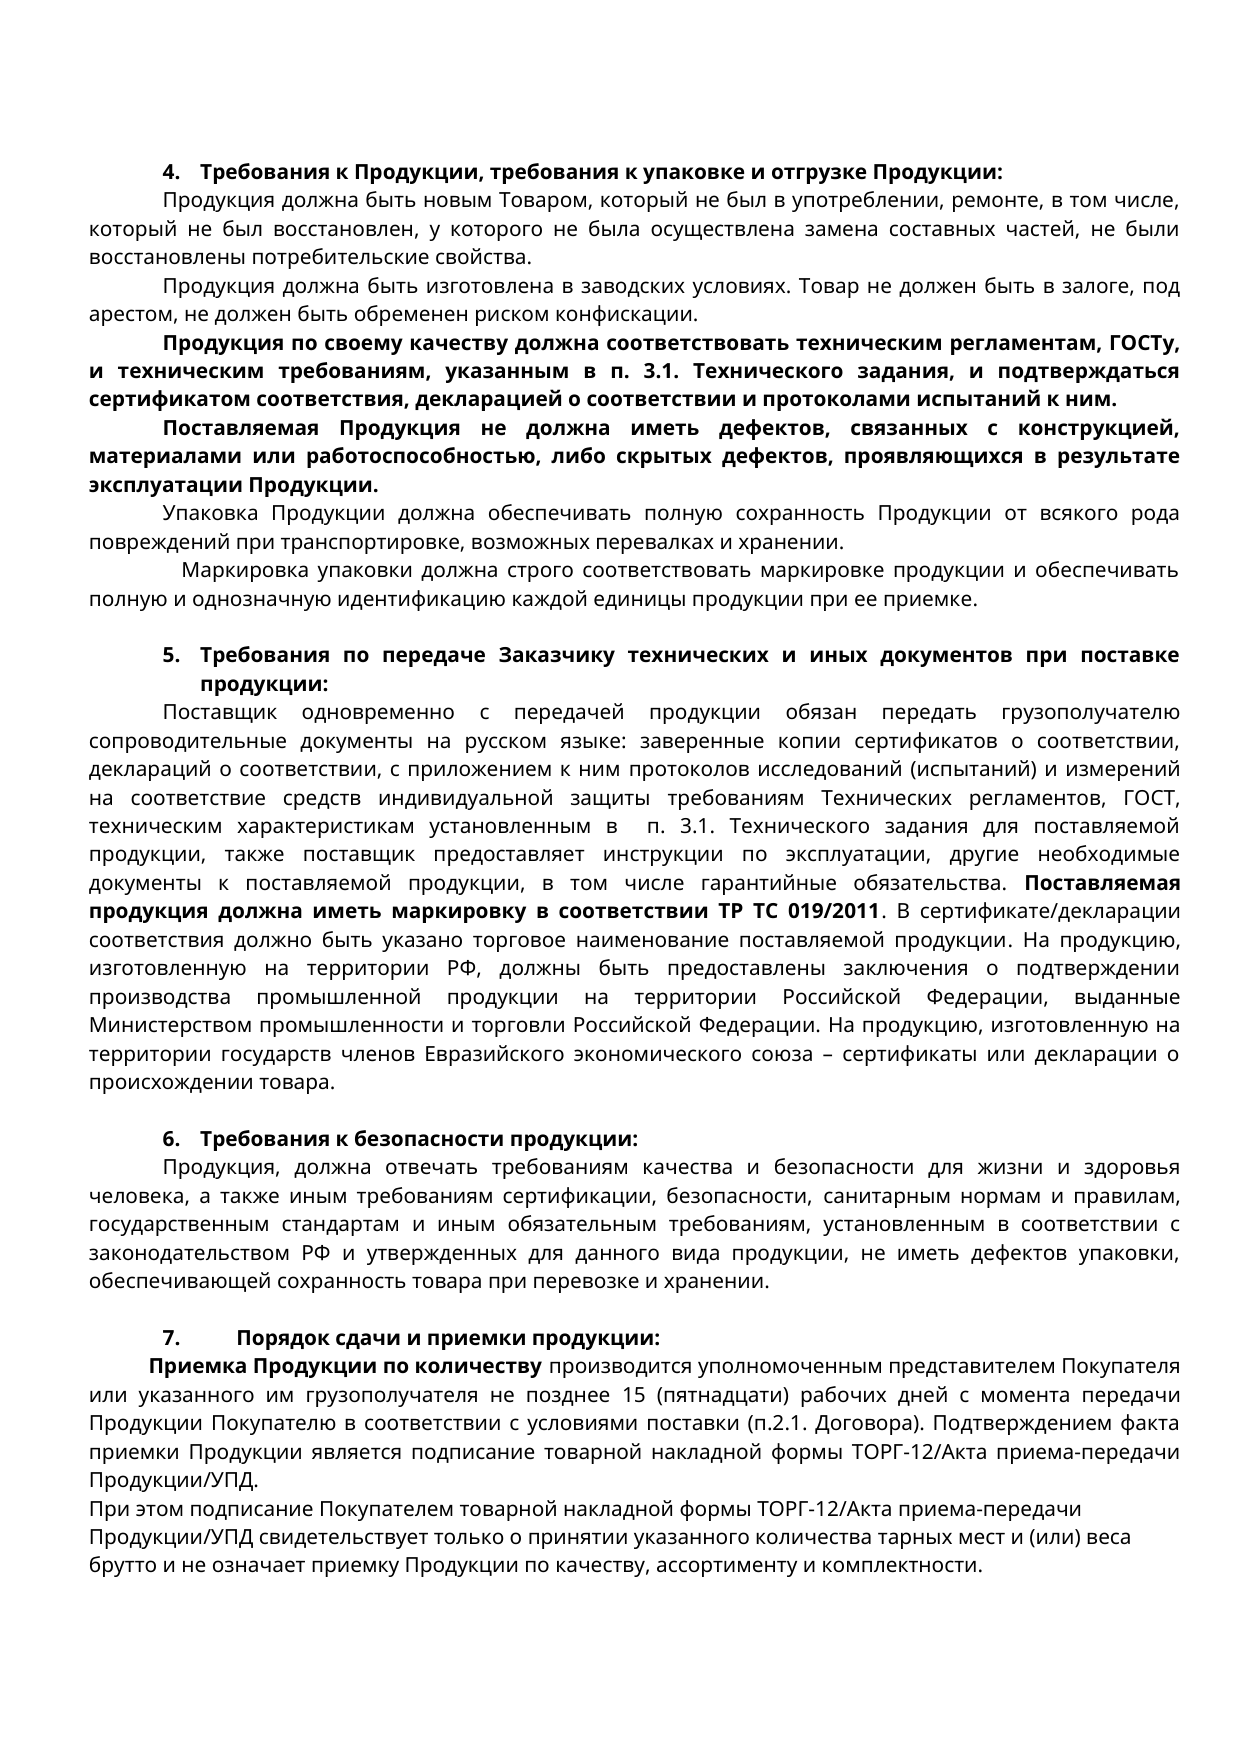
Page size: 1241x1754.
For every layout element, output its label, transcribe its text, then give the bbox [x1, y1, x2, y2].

text Поставляемая Продукция не должна иметь дефектов, связанных с конструкцией, материалами или работоспособностью, либо скрытых дефектов, проявляющихся в результате эксплуатации Продукции. [89, 413, 1181, 498]
text Продукция, должна отвечать требованиям качества и безопасности для жизни и здоровья человека, а также иным требованиям сертификации, безопасности, санитарным нормам и правилам, государственным стандартам и иным обязательным требованиям, установленным в соответствии с законодательством РФ и утвержденных для данного вида продукции, не иметь дефектов упаковки, обеспечивающей сохранность товара при перевозке и хранении. [89, 1152, 1181, 1294]
list При этом подписание Покупателем товарной накладной формы ТОРГ-12/Акта приема-передачи Продукции/УПД свидетельствует только о принятии указанного количества тарных мест и (или) веса брутто и не означает приемку Продукции по качеству, ассортименту и комплектности. [89, 1494, 1181, 1579]
text Приемка Продукции по количеству производится уполномоченным представителем Покупателя или указанного им грузополучателя не позднее 15 (пятнадцати) рабочих дней с момента передачи Продукции Покупателю в соответствии с условиями поставки (п.2.1. Договора). Подтверждением факта приемки Продукции является подписание товарной накладной формы ТОРГ-12/Акта приема-передачи Продукции/УПД. [89, 1351, 1181, 1494]
list Требования по передаче Заказчику технических и иных документов при поставке продукции: [162, 641, 1181, 697]
text Поставщик одновременно с передачей продукции обязан передать грузополучателю сопроводительные документы на русском языке: заверенные копии сертификатов о соответствии, деклараций о соответствии, с приложением к ним протоколов исследований (испытаний) и измерений на соответствие средств индивидуальной защиты требованиям Технических регламентов, ГОСТ, техническим характеристикам установленным в п. 3.1. Технического задания для поставляемой продукции, также поставщик предоставляет инструкции по эксплуатации, другие необходимые документы к поставляемой продукции, в том числе гарантийные обязательства. Поставляемая продукция должна иметь маркировку в соответствии ТР ТС 019/2011. В сертификате/декларации соответствия должно быть указано торговое наименование поставляемой продукции. На продукцию, изготовленную на территории РФ, должны быть предоставлены заключения о подтверждении производства промышленной продукции на территории Российской Федерации, выданные Министерством промышленности и торговли Российской Федерации. На продукцию, изготовленную на территории государств членов Евразийского экономического союза – сертификаты или декларации о происхождении товара. [89, 697, 1181, 1096]
list Порядок сдачи и приемки продукции: [89, 1323, 1181, 1351]
text Продукция по своему качеству должна соответствовать техническим регламентам, ГОСТу, и техническим требованиям, указанным в п. 3.1. Технического задания, и подтверждаться сертификатом соответствия, декларацией о соответствии и протоколами испытаний к ним. [89, 328, 1181, 413]
text Продукция должна быть изготовлена в заводских условиях. Товар не должен быть в залоге, под арестом, не должен быть обременен риском конфискации. [89, 271, 1181, 328]
text Продукция должна быть новым Товаром, который не был в употреблении, ремонте, в том числе, который не был восстановлен, у которого не была осуществлена замена составных частей, не были восстановлены потребительские свойства. [89, 186, 1181, 271]
list Требования к безопасности продукции: [162, 1124, 1181, 1152]
list Требования к Продукции, требования к упаковке и отгрузке Продукции: [162, 157, 1181, 186]
text Маркировка упаковки должна строго соответствовать маркировке продукции и обеспечивать полную и однозначную идентификацию каждой единицы продукции при ее приемке. [89, 555, 1181, 612]
text Упаковка Продукции должна обеспечивать полную сохранность Продукции от всякого рода повреждений при транспортировке, возможных перевалках и хранении. [89, 498, 1181, 555]
